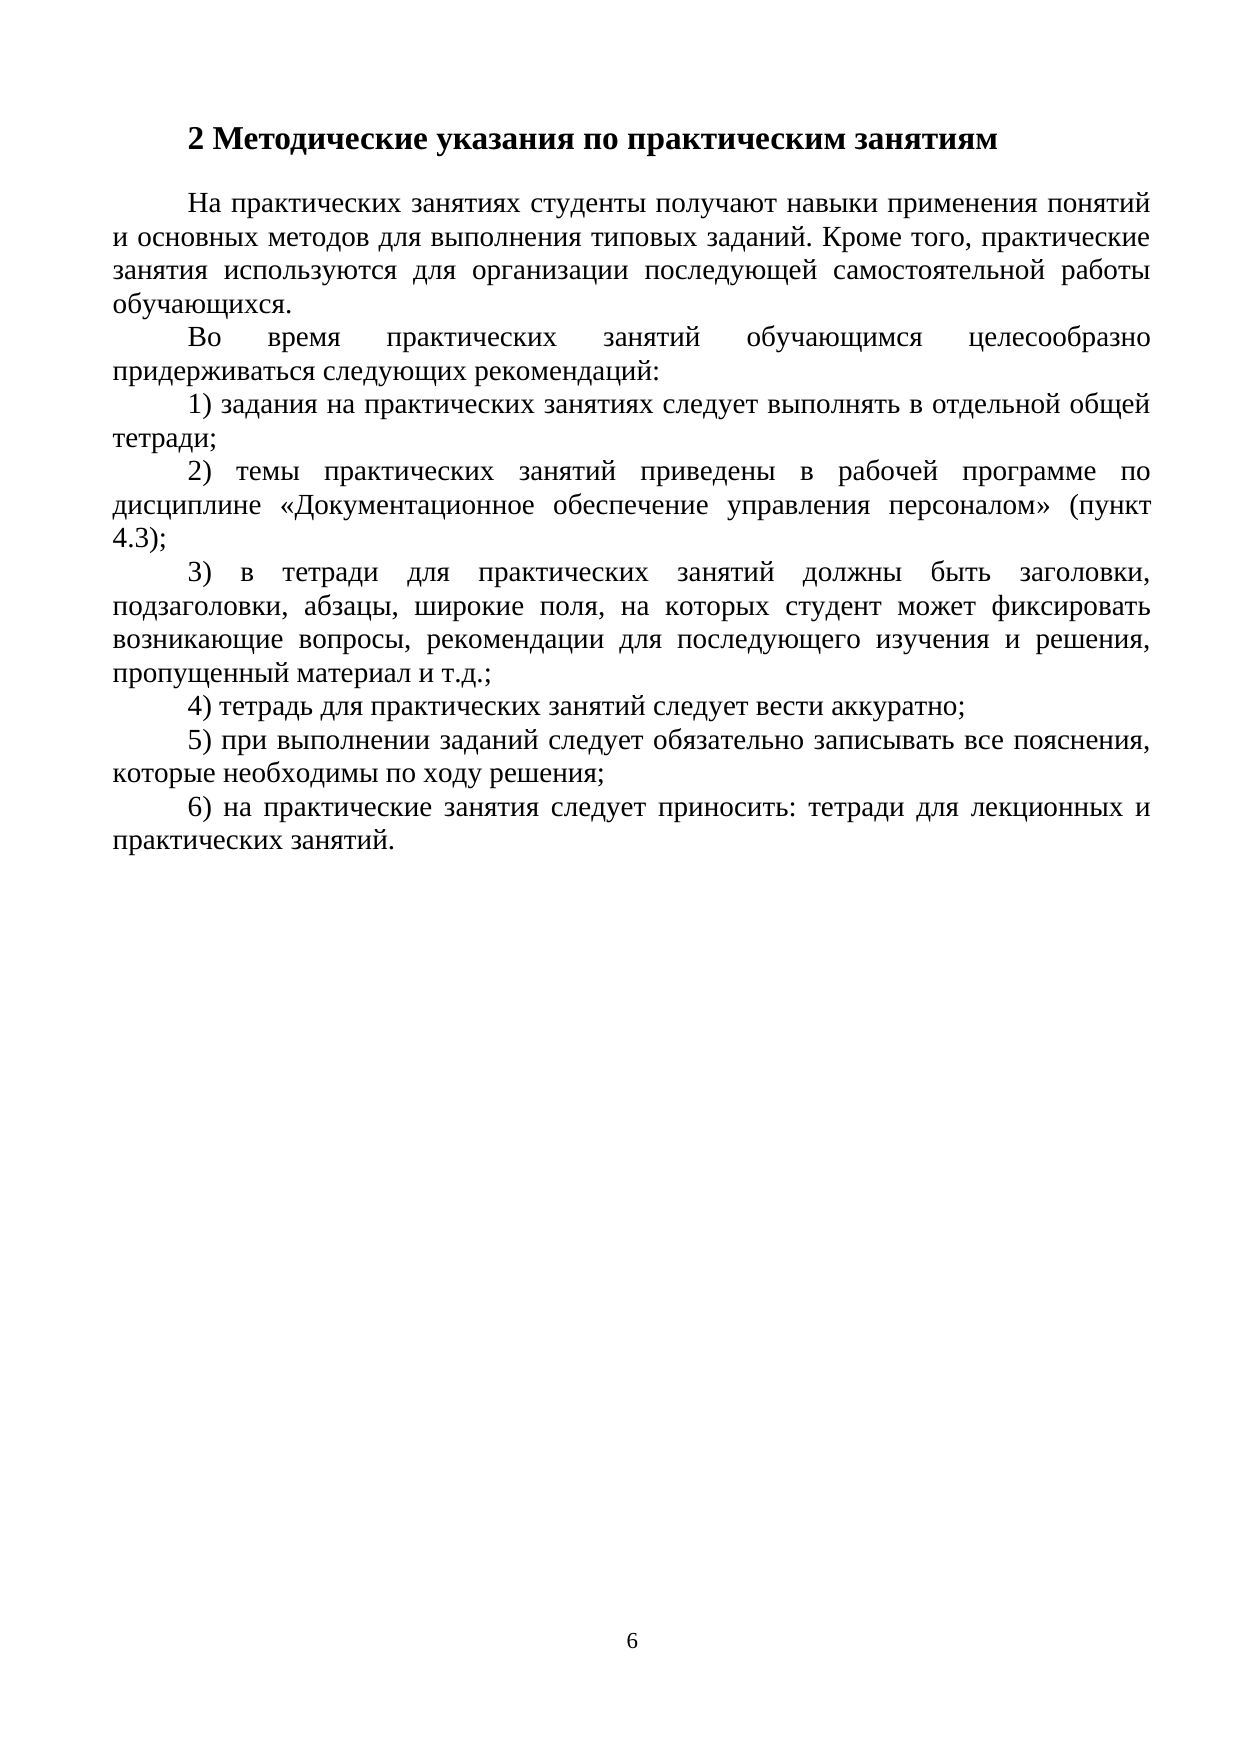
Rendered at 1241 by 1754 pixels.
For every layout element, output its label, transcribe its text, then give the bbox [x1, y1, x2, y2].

text 6) на практические занятия следует приносить: тетради для лекционных и практических занятий. [112, 789, 1152, 856]
text 5) при выполнении заданий следует обязательно записывать все пояснения, которые необходимы по ходу решения; [112, 722, 1152, 789]
text Во время практических занятий обучающимся целесообразно придерживаться следующих рекомендаций: [112, 319, 1152, 386]
text 2) темы практических занятий приведены в рабочей программе по дисциплине «Документационное обеспечение управления персоналом» (пункт 4.3); [112, 453, 1152, 554]
text 3) в тетради для практических занятий должны быть заголовки, подзаголовки, абзацы, широкие поля, на которых студент может фиксировать возникающие вопросы, рекомендации для последующего изучения и решения, пропущенный материал и т.д.; [112, 554, 1152, 688]
text 1) задания на практических занятиях следует выполнять в отдельной общей тетради; [112, 386, 1152, 453]
text 4) тетрадь для практических занятий следует вести аккуратно; [112, 688, 1152, 722]
text На практических занятиях студенты получают навыки применения понятий и основных методов для выполнения типовых заданий. Кроме того, практические занятия используются для организации последующей самостоятельной работы обучающихся. [112, 185, 1152, 319]
subtitle 2 Методические указания по практическим занятиям [112, 118, 1152, 156]
